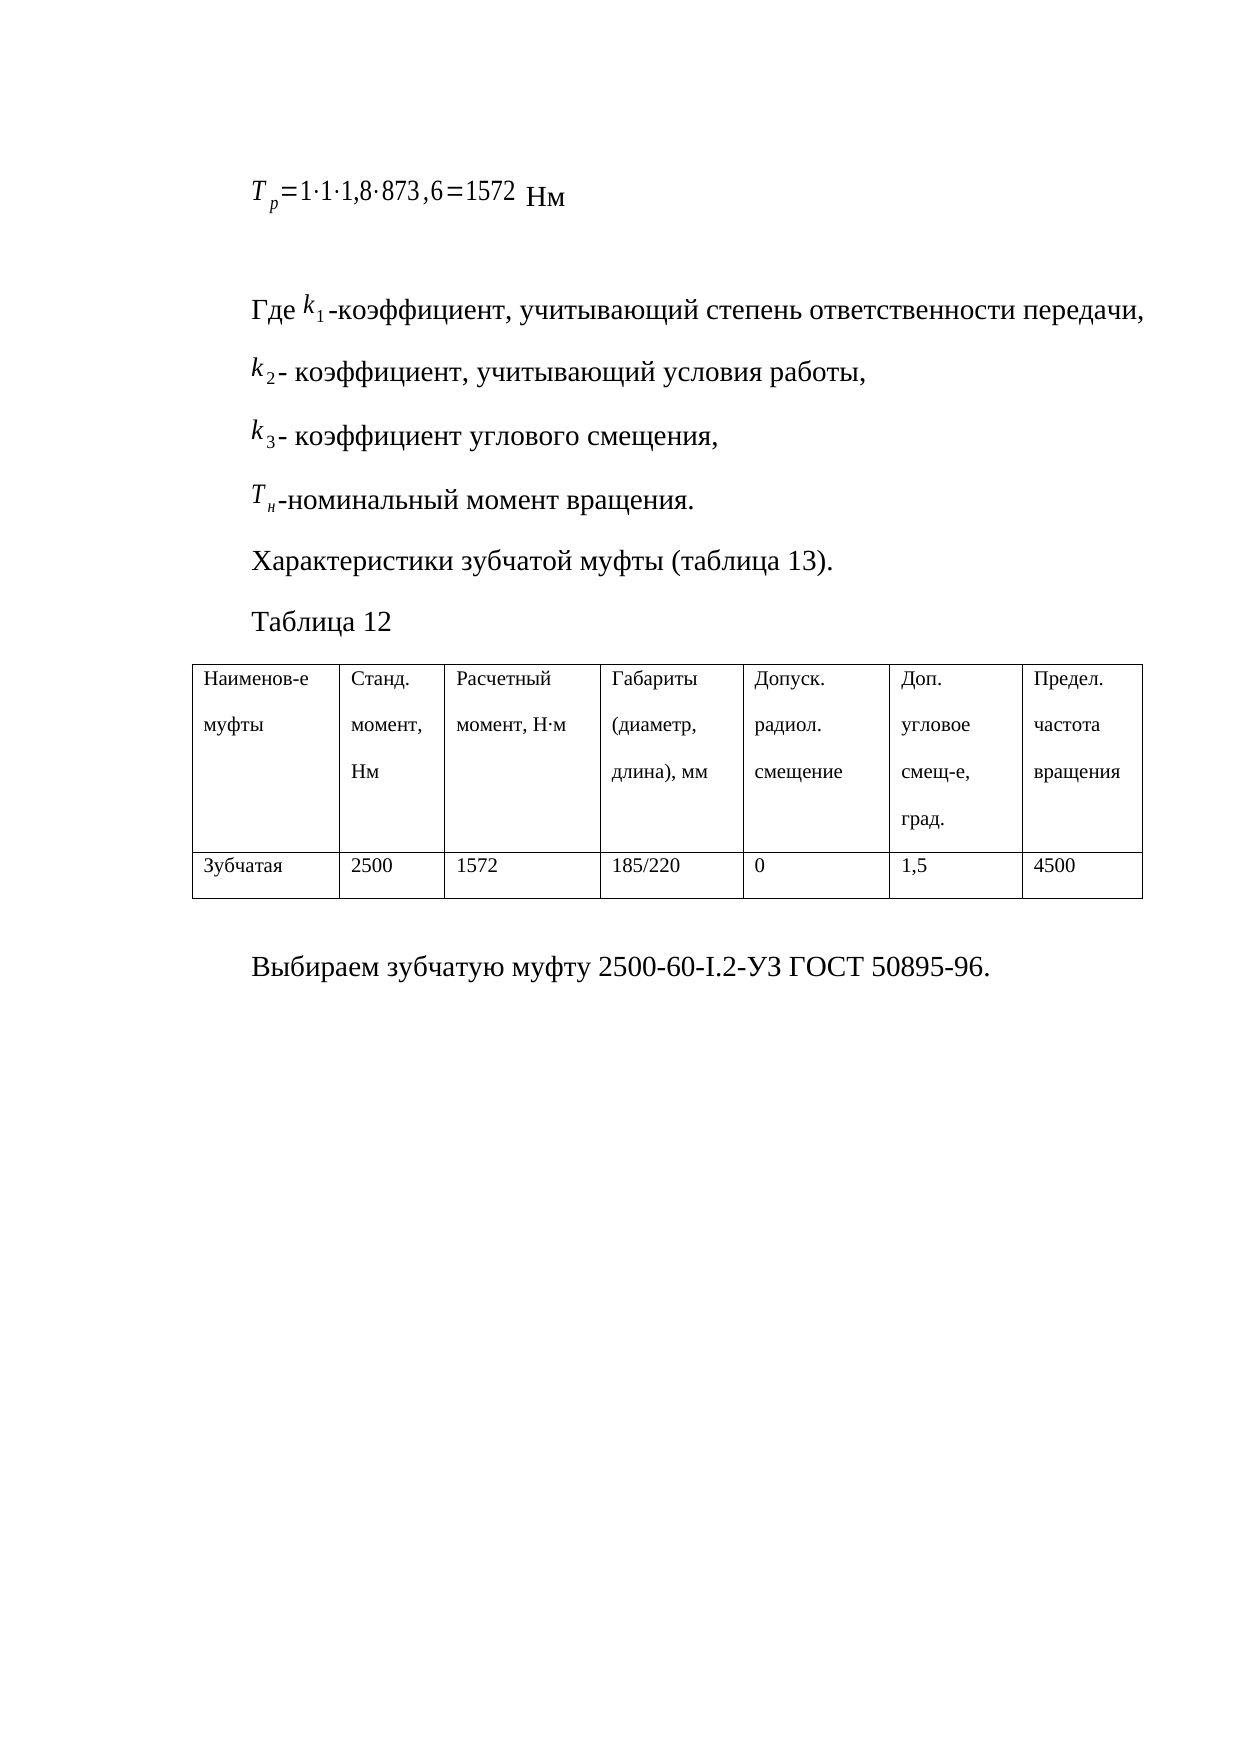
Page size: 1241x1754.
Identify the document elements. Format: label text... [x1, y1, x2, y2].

table_cell 1,5 [890, 853, 1022, 898]
table_cell 2500 [340, 853, 444, 898]
table_header Доп. угловое смещ-е, град. [890, 665, 1022, 852]
text Характеристики зубчатой муфты (таблица 13). [177, 543, 1152, 583]
table_header Допуск. радиол. смещение [744, 665, 889, 852]
table_header Предел. частота вращения [1023, 665, 1142, 852]
text Где -коэффициент, учитывающий степень ответственности передачи, [177, 290, 1152, 332]
table_header Габариты (диаметр, длина), мм [601, 665, 743, 852]
text - коэффициент, учитывающий условия работы, [177, 353, 1152, 395]
table_cell 4500 [1023, 853, 1142, 898]
table_header Наименов-е муфты [193, 665, 339, 852]
text - коэффициент углового смещения, [177, 415, 1152, 459]
table_cell 0 [744, 853, 889, 898]
table_cell Зубчатая [193, 853, 339, 898]
text -номинальный момент вращения. [177, 479, 1152, 523]
text Таблица 12 [177, 604, 1152, 644]
text Нм [177, 174, 1152, 220]
text Выбираем зубчатую муфту 2500-60-І.2-УЗ ГОСТ 50895-96. [177, 949, 1152, 990]
table_header Расчетный момент, Н∙м [445, 665, 600, 852]
table_cell 1572 [445, 853, 600, 898]
table_header Станд. момент, Нм [340, 665, 444, 852]
table_cell 185/220 [601, 853, 743, 898]
